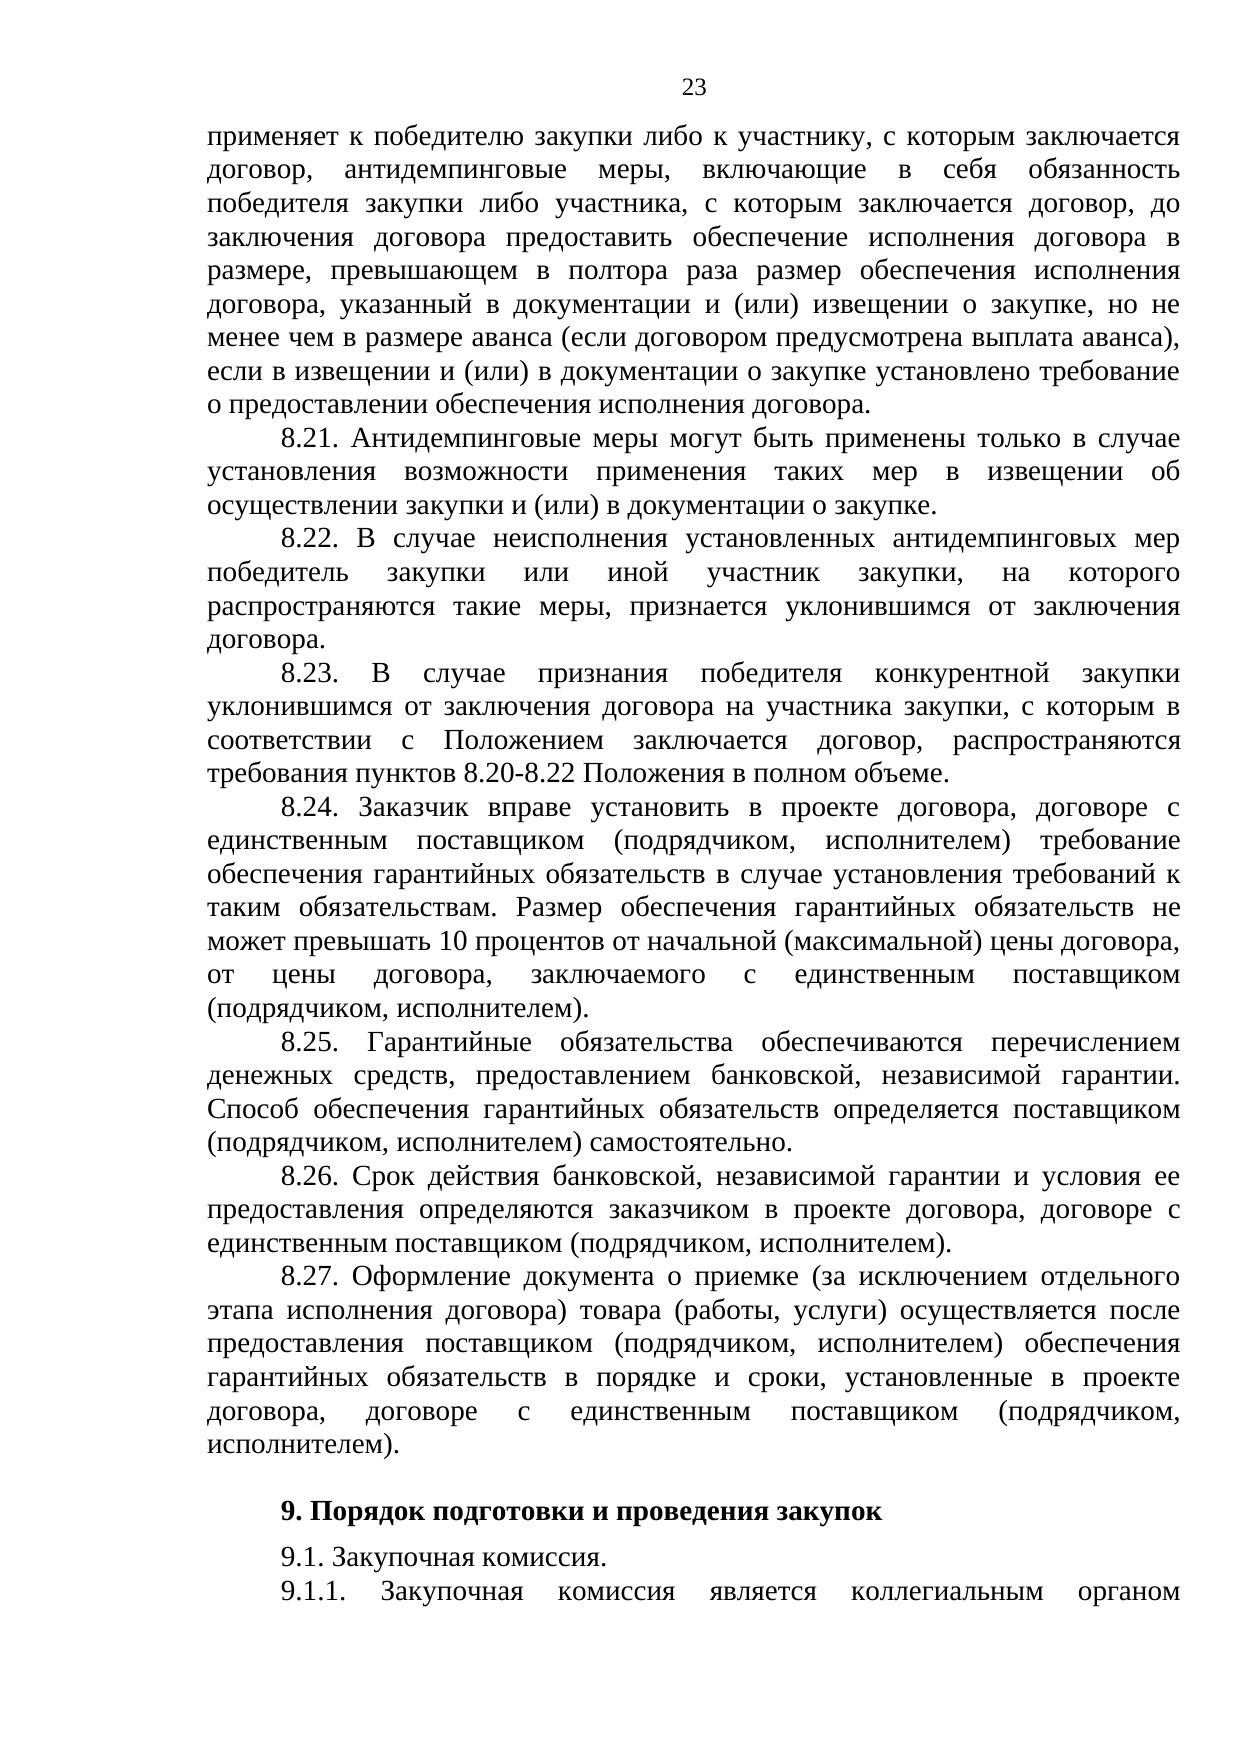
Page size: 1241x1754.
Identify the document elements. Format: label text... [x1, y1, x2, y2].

text 8.27. Оформление документа о приемке (за исключением отдельного этапа исполнения договора) товара (работы, услуги) осуществляется после предоставления поставщиком (подрядчиком, исполнителем) обеспечения гарантийных обязательств в порядке и сроки, установленные в проекте договора, договоре с единственным поставщиком (подрядчиком, исполнителем). [207, 1258, 1181, 1460]
subtitle 9. Порядок подготовки и проведения закупок [207, 1493, 1181, 1527]
text 8.22. В случае неисполнения установленных антидемпинговых мер победитель закупки или иной участник закупки, на которого распространяются такие меры, признается уклонившимся от заключения договора. [207, 521, 1181, 655]
subtitle 9.1. Закупочная комиссия. [207, 1539, 1181, 1573]
text 8.21. Антидемпинговые меры могут быть применены только в случае установления возможности применения таких мер в извещении об осуществлении закупки и (или) в документации о закупке. [207, 420, 1181, 521]
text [207, 118, 1181, 420]
text 8.23. В случае признания победителя конкурентной закупки уклонившимся от заключения договора на участника закупки, с которым в соответствии с Положением заключается договор, распространяются требования пунктов 8.20-8.22 Положения в полном объеме. [207, 655, 1181, 789]
text 8.25. Гарантийные обязательства обеспечиваются перечислением денежных средств, предоставлением банковской, независимой гарантии. Способ обеспечения гарантийных обязательств определяется поставщиком (подрядчиком, исполнителем) самостоятельно. [207, 1024, 1181, 1158]
text 8.24. Заказчик вправе установить в проекте договора, договоре с единственным поставщиком (подрядчиком, исполнителем) требование обеспечения гарантийных обязательств в случае установления требований к таким обязательствам. Размер обеспечения гарантийных обязательств не может превышать 10 процентов от начальной (максимальной) цены договора, от цены договора, заключаемого с единственным поставщиком (подрядчиком, исполнителем). [207, 789, 1181, 1024]
text 8.26. Срок действия банковской, независимой гарантии и условия ее предоставления определяются заказчиком в проекте договора, договоре с единственным поставщиком (подрядчиком, исполнителем). [207, 1158, 1181, 1258]
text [207, 1573, 1181, 1606]
